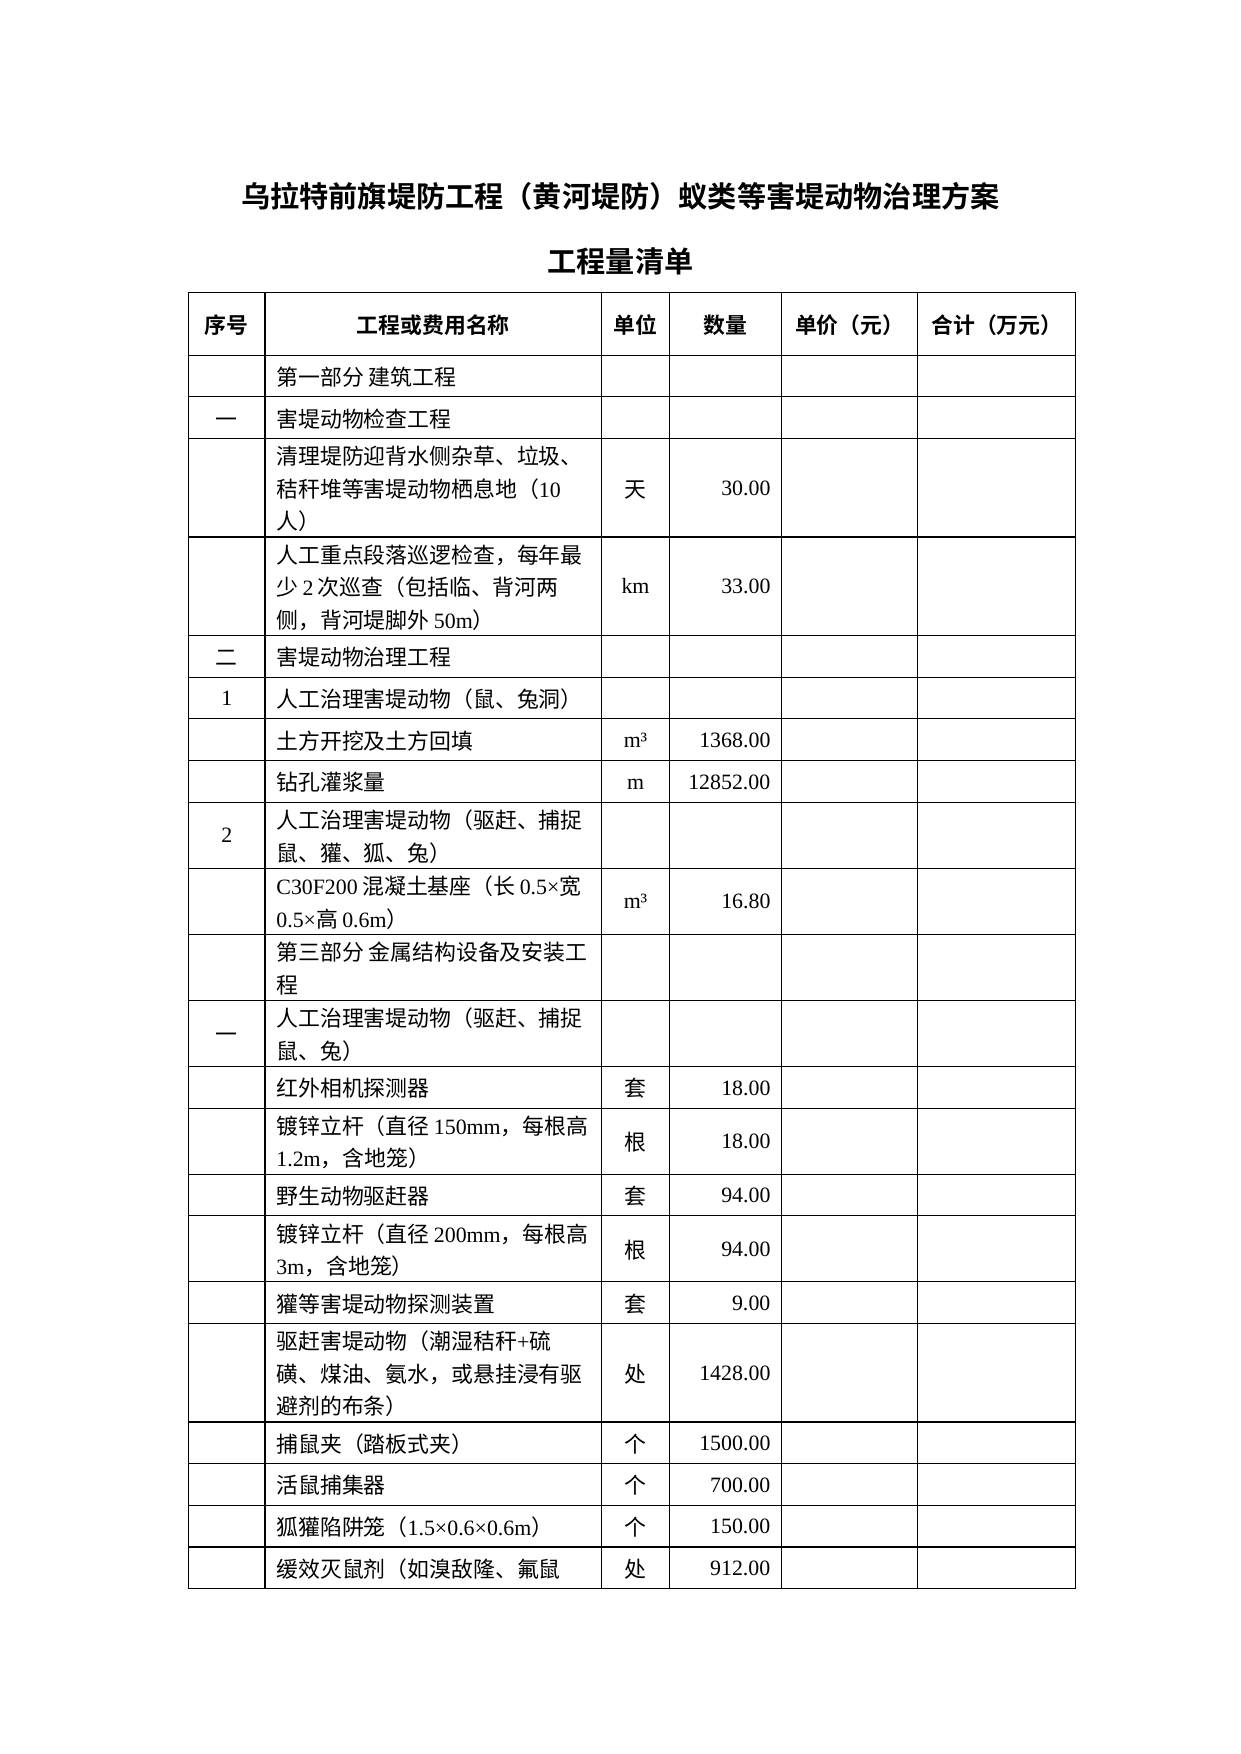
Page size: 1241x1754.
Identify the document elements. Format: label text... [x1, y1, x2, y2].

table_cell 钻孔灌浆量 [266, 761, 601, 802]
table_cell [189, 1216, 264, 1281]
table_cell [918, 935, 1075, 1000]
table_cell 1428.00 [670, 1324, 781, 1421]
table_cell [189, 1324, 264, 1421]
table_cell 天 [602, 439, 669, 536]
table_cell [782, 538, 917, 635]
table_cell [918, 1175, 1075, 1215]
table_cell 18.00 [670, 1067, 781, 1107]
table_cell [918, 1216, 1075, 1281]
table_cell [918, 356, 1075, 396]
table_cell 9.00 [670, 1282, 781, 1323]
table_cell [189, 356, 264, 396]
table_cell [782, 397, 917, 438]
table_cell [189, 1506, 264, 1546]
table_cell 二 [189, 636, 264, 677]
table_cell 一 [189, 397, 264, 438]
table_cell [602, 636, 669, 677]
table_cell m [602, 761, 669, 802]
table_cell 清理堤防迎背水侧杂草、垃圾、秸秆堆等害堤动物栖息地（10人） [266, 439, 601, 536]
table_cell [189, 1175, 264, 1215]
table_cell 94.00 [670, 1175, 781, 1215]
table_cell [918, 636, 1075, 677]
table_cell 150.00 [670, 1506, 781, 1546]
table_cell 人工治理害堤动物（鼠、兔洞） [266, 678, 601, 718]
table_cell [670, 678, 781, 718]
table_cell [782, 761, 917, 802]
table_cell 12852.00 [670, 761, 781, 802]
table_cell [670, 356, 781, 396]
table_cell 第三部分 金属结构设备及安装工程 [266, 935, 601, 1000]
table_cell 个 [602, 1423, 669, 1463]
table_cell [189, 935, 264, 1000]
table_cell 处 [602, 1548, 669, 1588]
table_cell 2 [189, 803, 264, 868]
table_cell 16.80 [670, 869, 781, 934]
table_cell [782, 1175, 917, 1215]
table_cell [602, 803, 669, 868]
table_cell [918, 678, 1075, 718]
table_cell [189, 1464, 264, 1505]
table_cell [189, 1423, 264, 1463]
table_cell 人工治理害堤动物（驱赶、捕捉鼠、獾、狐、兔） [266, 803, 601, 868]
table_cell 野生动物驱赶器 [266, 1175, 601, 1215]
table_cell m³ [602, 869, 669, 934]
table_cell [189, 538, 264, 635]
table_cell 镀锌立杆（直径200mm，每根高3m，含地笼） [266, 1216, 601, 1281]
table_cell [918, 761, 1075, 802]
table_cell [782, 1216, 917, 1281]
table_cell [918, 803, 1075, 868]
table_cell 一 [189, 1001, 264, 1066]
table_cell [782, 1506, 917, 1546]
table_cell [918, 719, 1075, 760]
table_cell [918, 1464, 1075, 1505]
table_cell [918, 1001, 1075, 1066]
table_cell [782, 678, 917, 718]
table_cell 红外相机探测器 [266, 1067, 601, 1107]
table_cell [602, 356, 669, 396]
table_cell 套 [602, 1175, 669, 1215]
table_cell [670, 935, 781, 1000]
table_cell [918, 1067, 1075, 1107]
table_cell 獾等害堤动物探测装置 [266, 1282, 601, 1323]
table_cell [918, 1109, 1075, 1173]
table_cell [918, 1423, 1075, 1463]
table_cell [782, 356, 917, 396]
table_cell [918, 1506, 1075, 1546]
table_cell 个 [602, 1464, 669, 1505]
table_cell [670, 397, 781, 438]
table_cell [602, 1001, 669, 1066]
table_cell 个 [602, 1506, 669, 1546]
table_cell 狐獾陷阱笼（1.5×0.6×0.6m） [266, 1506, 601, 1546]
table_cell [918, 1282, 1075, 1323]
table_cell [918, 439, 1075, 536]
table_cell [782, 1067, 917, 1107]
table_cell [189, 439, 264, 536]
table_cell [918, 397, 1075, 438]
table_cell C30F200混凝土基座（长0.5×宽0.5×高0.6m） [266, 869, 601, 934]
table_cell 害堤动物检查工程 [266, 397, 601, 438]
table_cell [782, 1282, 917, 1323]
table_cell 土方开挖及土方回填 [266, 719, 601, 760]
table_cell 30.00 [670, 439, 781, 536]
table_cell [670, 1001, 781, 1066]
table_cell 1500.00 [670, 1423, 781, 1463]
table_cell [189, 1548, 264, 1588]
table_cell [670, 803, 781, 868]
table_cell [189, 1067, 264, 1107]
table_cell km [602, 538, 669, 635]
table_header 单价（元） [782, 293, 917, 354]
table_cell [782, 1324, 917, 1421]
text 乌拉特前旗堤防工程（黄河堤防）蚁类等害堤动物治理方案 [187, 162, 1053, 227]
table_cell 处 [602, 1324, 669, 1421]
table_cell 捕鼠夹（踏板式夹） [266, 1423, 601, 1463]
table_cell [782, 869, 917, 934]
table_cell 害堤动物治理工程 [266, 636, 601, 677]
table_header 工程或费用名称 [266, 293, 601, 354]
table_cell 1368.00 [670, 719, 781, 760]
table_cell m³ [602, 719, 669, 760]
table_cell [602, 935, 669, 1000]
table_header 序号 [189, 293, 264, 354]
table_cell [782, 1001, 917, 1066]
table_cell 镀锌立杆（直径150mm，每根高1.2m，含地笼） [266, 1109, 601, 1173]
table_cell [782, 719, 917, 760]
table_cell 1 [189, 678, 264, 718]
table_cell [918, 1324, 1075, 1421]
table_cell [918, 869, 1075, 934]
text 工程量清单 [187, 227, 1053, 292]
table_cell 18.00 [670, 1109, 781, 1173]
table_cell [189, 761, 264, 802]
table_cell [189, 719, 264, 760]
table_cell [782, 1548, 917, 1588]
table_cell 人工重点段落巡逻检查，每年最少2次巡查（包括临、背河两侧，背河堤脚外50m） [266, 538, 601, 635]
table_cell [782, 803, 917, 868]
table_cell 套 [602, 1282, 669, 1323]
table_header 单位 [602, 293, 669, 354]
table_cell 根 [602, 1216, 669, 1281]
table_header 数量 [670, 293, 781, 354]
table_cell [189, 1109, 264, 1173]
table_cell [189, 1282, 264, 1323]
table_cell 活鼠捕集器 [266, 1464, 601, 1505]
table_cell [918, 538, 1075, 635]
table_cell [782, 1464, 917, 1505]
table_cell 缓效灭鼠剂（如溴敌隆、氟鼠灵、左炔诺孕酮） [266, 1548, 601, 1588]
table_cell 驱赶害堤动物（潮湿秸秆+硫磺、煤油、氨水，或悬挂浸有驱避剂的布条） [266, 1324, 601, 1421]
table_cell 94.00 [670, 1216, 781, 1281]
table_cell [918, 1548, 1075, 1588]
table_cell [670, 636, 781, 677]
table_cell 第一部分 建筑工程 [266, 356, 601, 396]
table_cell 套 [602, 1067, 669, 1107]
table_cell [602, 678, 669, 718]
table_header 合计（万元） [918, 293, 1075, 354]
table_cell [782, 439, 917, 536]
table_cell 33.00 [670, 538, 781, 635]
table_cell [782, 1109, 917, 1173]
table_cell 人工治理害堤动物（驱赶、捕捉鼠、兔） [266, 1001, 601, 1066]
table_cell [602, 397, 669, 438]
table_cell [782, 1423, 917, 1463]
table_cell 根 [602, 1109, 669, 1173]
table_cell 912.00 [670, 1548, 781, 1588]
table_cell [189, 869, 264, 934]
table_cell [782, 935, 917, 1000]
table_cell 700.00 [670, 1464, 781, 1505]
table_cell [782, 636, 917, 677]
